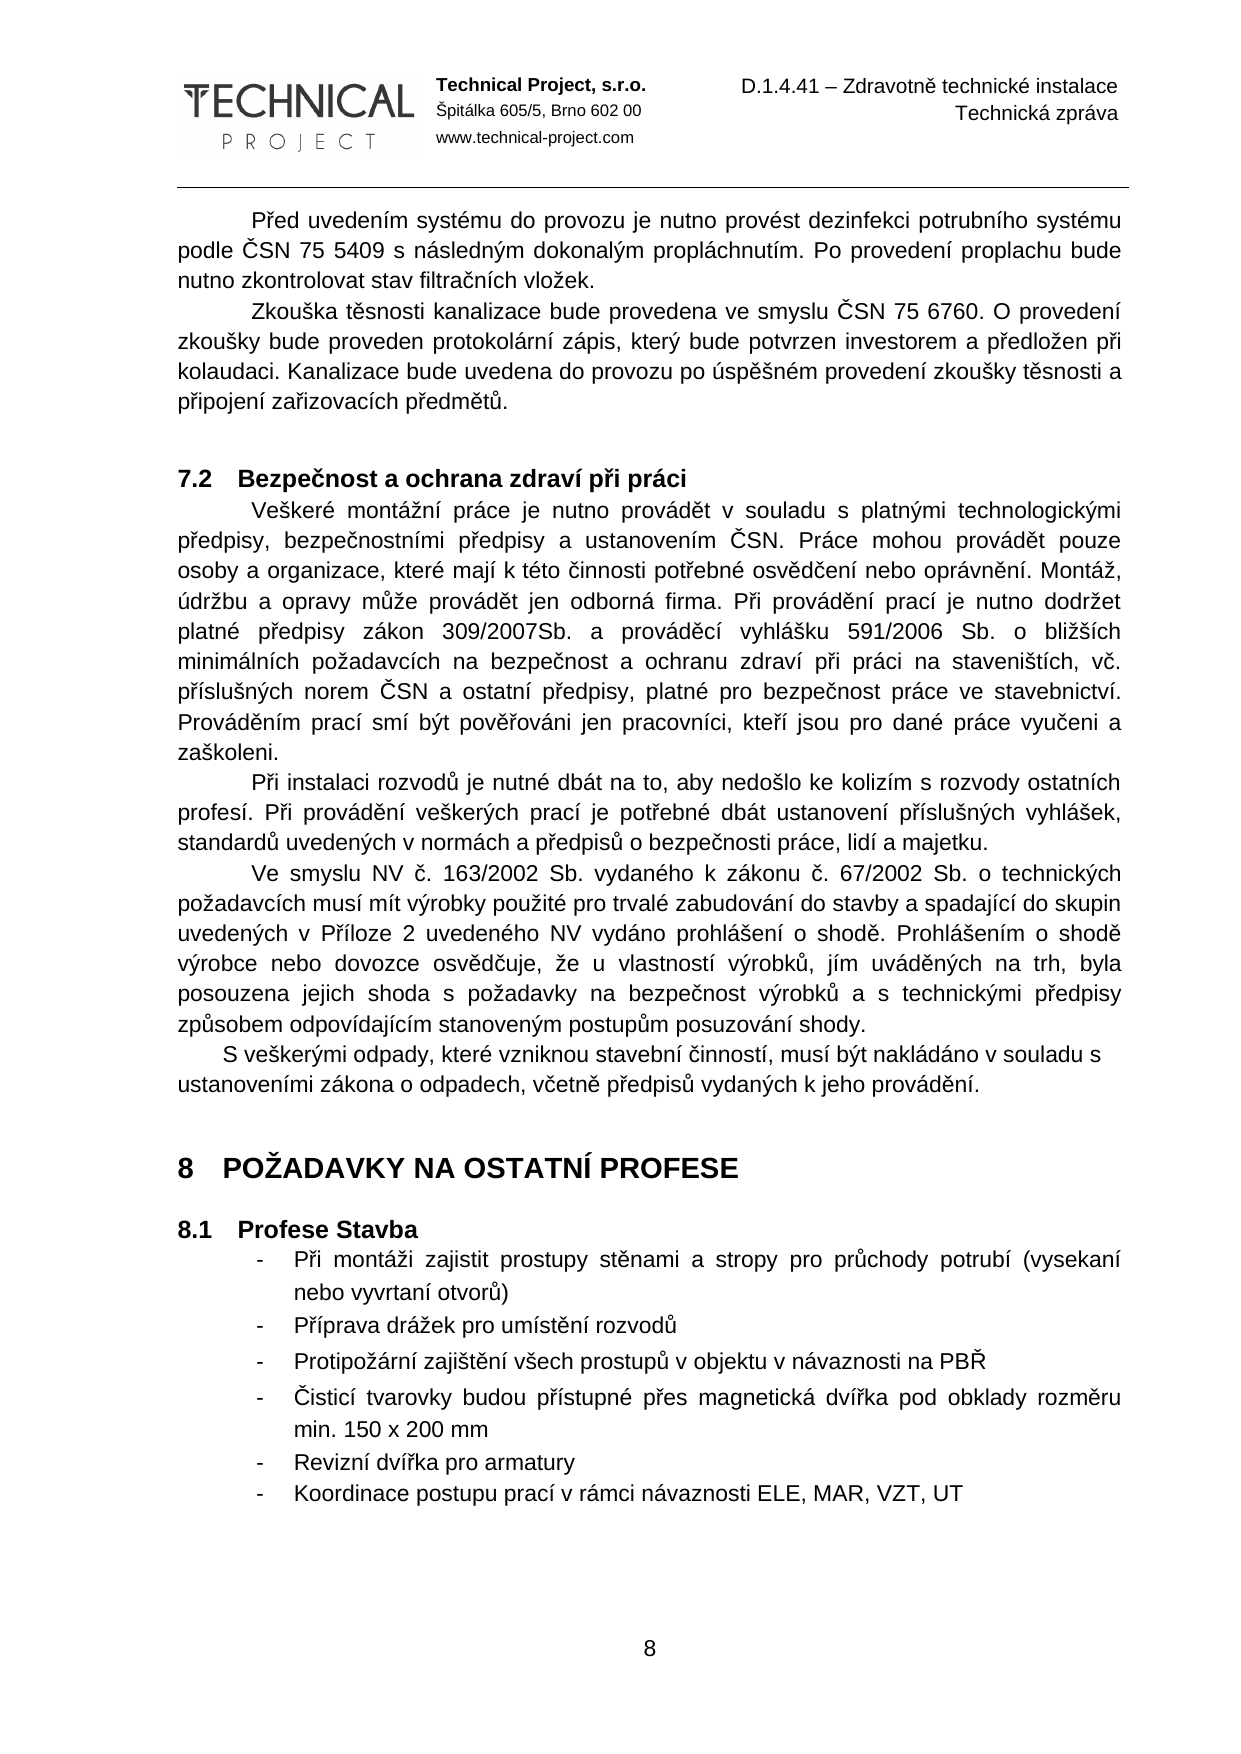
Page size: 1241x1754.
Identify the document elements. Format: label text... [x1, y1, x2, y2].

text Zkouška těsnosti kanalizace bude provedena ve smyslu ČSN 75 6760. O provedení zkoušky bude proveden protokolární zápis, který bude potvrzen investorem a předložen při kolaudaci. Kanalizace bude uvedena do provozu po úspěšném provedení zkoušky těsnosti a připojení zařizovacích předmětů. [177, 298, 1122, 414]
list Koordinace postupu prací v rámci návaznosti ELE, MAR, VZT, UT [256, 1477, 1122, 1508]
text Veškeré montážní práce je nutno provádět v souladu s platnými technologickými předpisy, bezpečnostními předpisy a ustanovením ČSN. Práce mohou provádět pouze osoby a organizace, které mají k této činnosti potřebné osvědčení nebo oprávnění. Montáž, údržbu a opravy může provádět jen odborná firma. Při provádění prací je nutno dodržet platné předpisy zákon 309/2007Sb. a prováděcí vyhlášku 591/2006 Sb. o bližších minimálních požadavcích na bezpečnost a ochranu zdraví při práci na staveništích, vč. příslušných norem ČSN a ostatní předpisy, platné pro bezpečnost práce ve stavebnictví. Prováděním prací smí být pověřováni jen pracovníci, kteří jsou pro dané práce vyučeni a zaškoleni. [177, 497, 1122, 765]
text S veškerými odpady, které vzniknou stavební činností, musí být nakládáno v souladu s ustanoveními zákona o odpadech, včetně předpisů vydaných k jeho provádění. [177, 1041, 1122, 1097]
list Čisticí tvarovky budou přístupné přes magnetická dvířka pod obklady rozměru min. 150 x 200 mm [256, 1381, 1122, 1442]
picture [177, 73, 424, 163]
text Ve smyslu NV č. 163/2002 Sb. vydaného k zákonu č. 67/2002 Sb. o technických požadavcích musí mít výrobky použité pro trvalé zabudování do stavby a spadající do skupin uvedených v Příloze 2 uvedeného NV vydáno prohlášení o shodě. Prohlášením o shodě výrobce nebo dovozce osvědčuje, že u vlastností výrobků, jím uváděných na trh, byla posouzena jejich shoda s požadavky na bezpečnost výrobků a s technickými předpisy způsobem odpovídajícím stanoveným postupům posuzování shody. [177, 859, 1122, 1037]
subtitle POŽADAVKY NA OSTATNÍ PROFESE [177, 1151, 1122, 1185]
subtitle Bezpečnost a ochrana zdraví při práci [177, 464, 1122, 493]
list Revizní dvířka pro armatury [256, 1446, 1122, 1477]
list Příprava drážek pro umístění rozvodů [256, 1309, 1122, 1340]
list Protipožární zajištění všech prostupů v objektu v návaznosti na PBŘ [256, 1345, 1122, 1376]
subtitle Profese Stavba [177, 1215, 1122, 1243]
text Při instalaci rozvodů je nutné dbát na to, aby nedošlo ke kolizím s rozvody ostatních profesí. Při provádění veškerých prací je potřebné dbát ustanovení příslušných vyhlášek, standardů uvedených v normách a předpisů o bezpečnosti práce, lidí a majetku. [177, 769, 1122, 856]
list Při montáži zajistit prostupy stěnami a stropy pro průchody potrubí (vysekaní nebo vyvrtaní otvorů) [256, 1243, 1122, 1305]
text Před uvedením systému do provozu je nutno provést dezinfekci potrubního systému podle ČSN 75 5409 s následným dokonalým propláchnutím. Po provedení proplachu bude nutno zkontrolovat stav filtračních vložek. [177, 207, 1122, 294]
